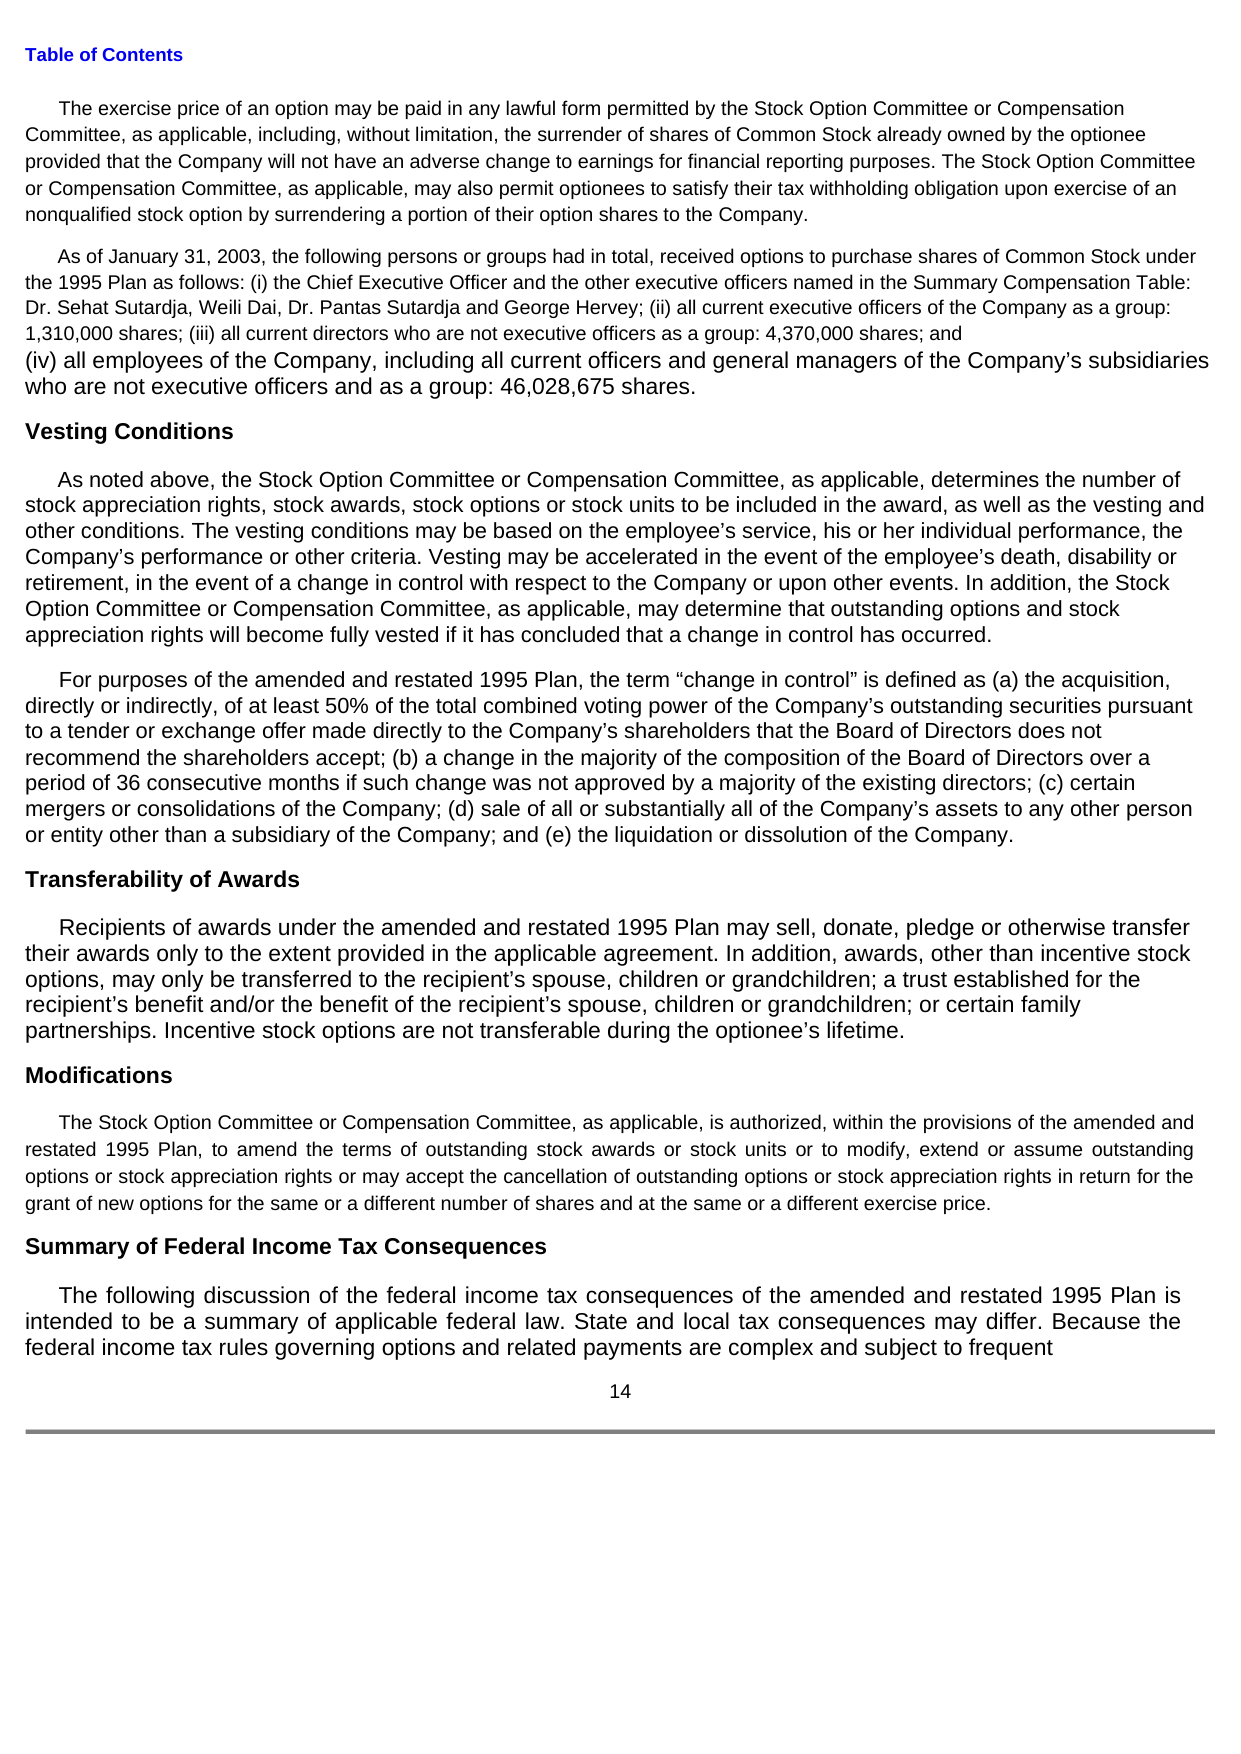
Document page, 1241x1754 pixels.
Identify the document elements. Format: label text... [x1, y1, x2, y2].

text Vesting Conditions [25, 418, 1213, 444]
text Summary of Federal Income Tax Consequences [25, 1233, 1213, 1259]
text For purposes of the amended and restated 1995 Plan, the term “change in control” is defined as (a) the acquisition, directly or indirectly, of at least 50% of the total combined voting power of the Company’s outstanding securities pursuant to a tender or exchange offer made directly to the Company’s shareholders that the Board of Directors does not recommend the shareholders accept; (b) a change in the majority of the composition of the Board of Directors over a period of 36 consecutive months if such change was not approved by a majority of the existing directors; (c) certain mergers or consolidations of the Company; (d) sale of all or substantially all of the Company’s assets to any other person or entity other than a subsidiary of the Company; and (e) the liquidation or dissolution of the Company. [25, 667, 1194, 847]
text As noted above, the Stock Option Committee or Compensation Committee, as applicable, determines the number of stock appreciation rights, stock awards, stock options or stock units to be included in the award, as well as the vesting and other conditions. The vesting conditions may be based on the employee’s service, his or her individual performance, the Company’s performance or other criteria. Vesting may be accelerated in the event of the employee’s death, disability or retirement, in the event of a change in control with respect to the Company or upon other events. In addition, the Stock Option Committee or Compensation Committee, as applicable, may determine that outstanding options and stock appreciation rights will become fully vested if it has concluded that a change in control has occurred. [25, 466, 1207, 647]
text Modifications [25, 1062, 1213, 1089]
text Table of Contents [25, 44, 1213, 65]
list all employees of the Company, including all current officers and general managers of the Company’s subsidiaries who are not executive officers and as a group: 46,028,675 shares. [25, 348, 1213, 399]
text As of January 31, 2003, the following persons or groups had in total, received options to purchase shares of Common Stock under the 1995 Plan as follows: (i) the Chief Executive Officer and the other executive officers named in the Summary Compensation Table: Dr. Sehat Sutardja, Weili Dai, Dr. Pantas Sutardja and George Hervey; (ii) all current executive officers of the Company as a group: 1,310,000 shares; (iii) all current directors who are not executive officers as a group: 4,370,000 shares; and [25, 245, 1211, 344]
text Recipients of awards under the amended and restated 1995 Plan may sell, donate, pledge or otherwise transfer their awards only to the extent provided in the applicable agreement. In addition, awards, other than incentive stock options, may only be transferred to the recipient’s spouse, children or grandchildren; a trust established for the recipient’s benefit and/or the benefit of the recipient’s spouse, children or grandchildren; or certain family partnerships. Incentive stock options are not transferable during the optionee’s lifetime. [25, 914, 1213, 1043]
text The exercise price of an option may be paid in any lawful form permitted by the Stock Option Committee or Compensation Committee, as applicable, including, without limitation, the surrender of shares of Common Stock already owned by the optionee provided that the Company will not have an adverse change to earnings for financial reporting purposes. The Stock Option Committee or Compensation Committee, as applicable, may also permit optionees to satisfy their tax withholding obligation upon exercise of an nonqualified stock option by surrendering a portion of their option shares to the Company. [25, 97, 1199, 226]
text Transferability of Awards [25, 866, 1213, 892]
text 14 [25, 1380, 1215, 1403]
text The Stock Option Committee or Compensation Committee, as applicable, is authorized, within the provisions of the amended and restated 1995 Plan, to amend the terms of outstanding stock awards or stock units or to modify, extend or assume outstanding options or stock appreciation rights or may accept the cancellation of outstanding options or stock appreciation rights in return for the grant of new options for the same or a different number of shares and at the same or a different exercise price. [25, 1111, 1197, 1214]
text The following discussion of the federal income tax consequences of the amended and restated 1995 Plan is intended to be a summary of applicable federal law. State and local tax consequences may differ. Because the federal income tax rules governing options and related payments are complex and subject to frequent [25, 1282, 1182, 1361]
picture [25, 1429, 1215, 1434]
